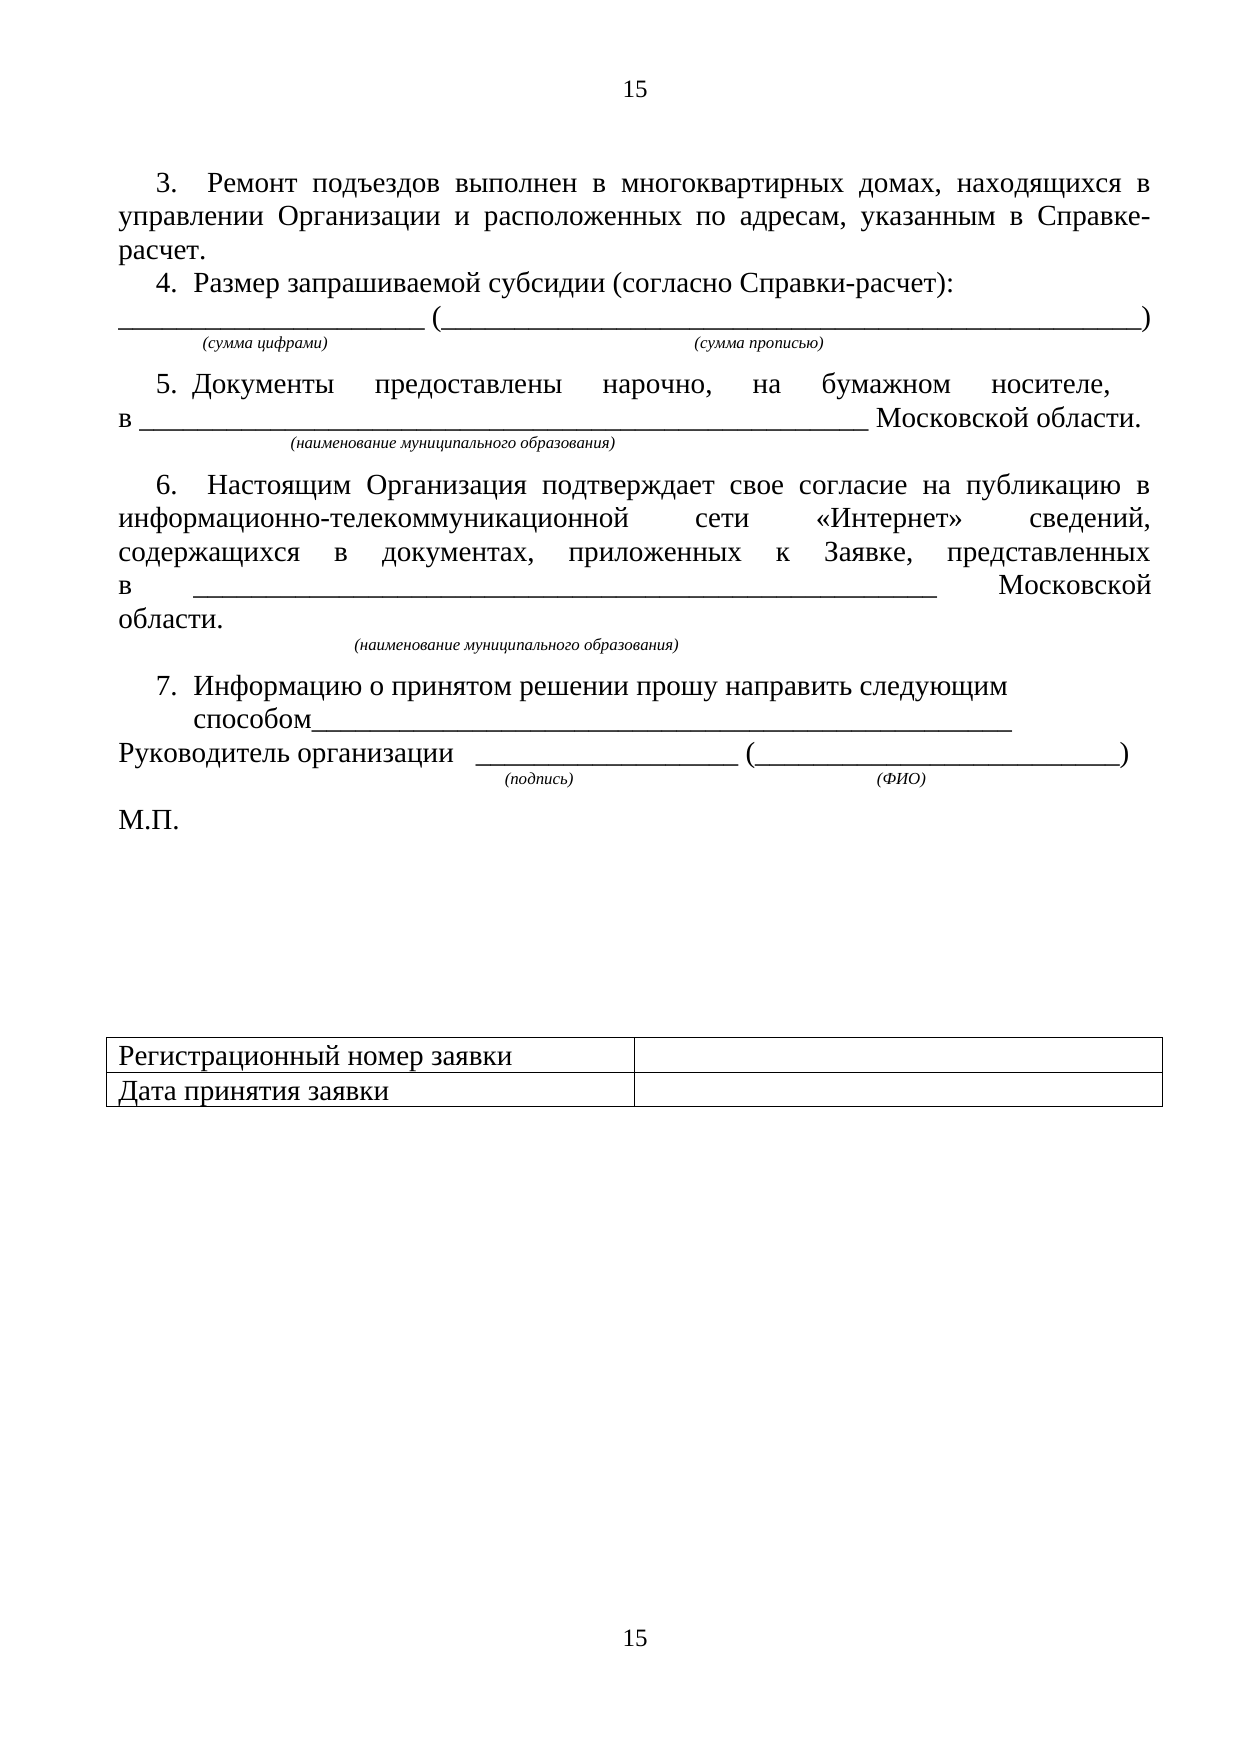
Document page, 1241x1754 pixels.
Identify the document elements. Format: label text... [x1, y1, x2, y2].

text Руководитель организации __________________ (_________________________) [118, 735, 1152, 769]
list (наименование муниципального образования) [156, 433, 1152, 467]
text (наименование муниципального образования) [118, 634, 1152, 668]
list Документы предоставлены нарочно, на бумажном носителе, в __________________________________________________ Московской области. [118, 366, 1152, 433]
text (сумма цифрами) (сумма прописью) [118, 333, 1152, 366]
list Ремонт подъездов выполнен в многоквартирных домах, находящихся в управлении Организации и расположенных по адресам, указанным в Справке-расчет. [118, 165, 1152, 266]
table_cell Дата принятия заявки [107, 1073, 634, 1106]
text (подпись) (ФИО) [118, 769, 1152, 802]
list Информацию о принятом решении прошу направить следующим способом________________________________________________ [156, 668, 1152, 735]
text _____________________ (________________________________________________) [118, 299, 1152, 333]
table_cell [635, 1073, 1162, 1106]
table_header Регистрационный номер заявки [107, 1038, 634, 1072]
list Размер запрашиваемой субсидии (согласно Справки-расчет): [156, 266, 1152, 299]
text М.П. [118, 802, 1152, 836]
list Настоящим Организация подтверждает свое согласие на публикацию в информационно-телекоммуникационной сети «Интернет» сведений, содержащихся в документах, приложенных к Заявке, представленных в ___________________________________________________ Московской области. [118, 467, 1152, 634]
table_header [635, 1038, 1162, 1072]
